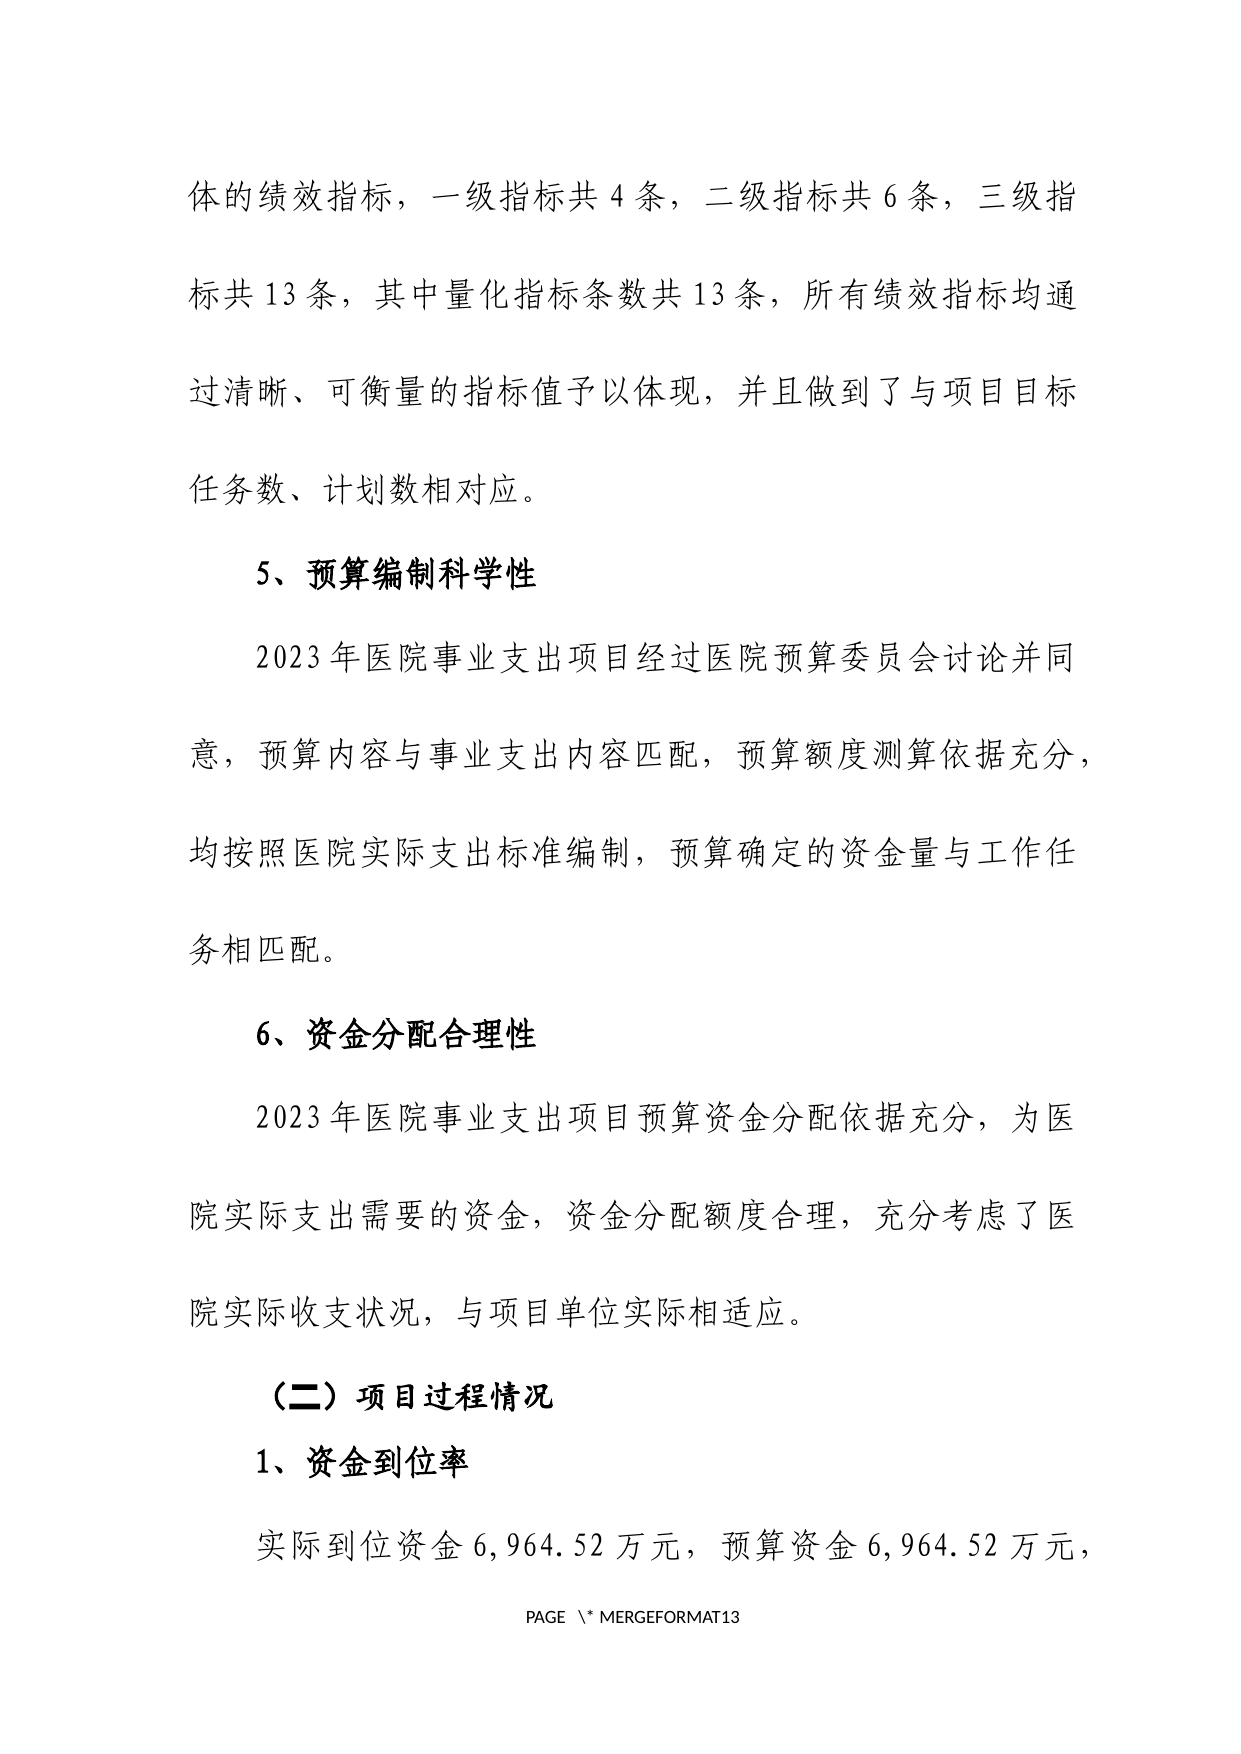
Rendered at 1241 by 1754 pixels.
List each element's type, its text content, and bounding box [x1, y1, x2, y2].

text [187, 1511, 1078, 1576]
text 2023年医院事业支出项目预算资金分配依据充分，为医院实际支出需要的资金，资金分配额度合理，充分考虑了医院实际收支状况，与项目单位实际相适应。 [187, 1083, 1078, 1343]
text 6、资金分配合理性 [187, 999, 1078, 1064]
text 1、资金到位率 [187, 1427, 1078, 1492]
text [187, 162, 1078, 519]
title 项目过程情况 [187, 1362, 1078, 1427]
text 5、预算编制科学性 [187, 538, 1078, 603]
text 2023年医院事业支出项目经过医院预算委员会讨论并同意，预算内容与事业支出内容匹配，预算额度测算依据充分，均按照医院实际支出标准编制，预算确定的资金量与工作任务相匹配。 [187, 622, 1078, 980]
